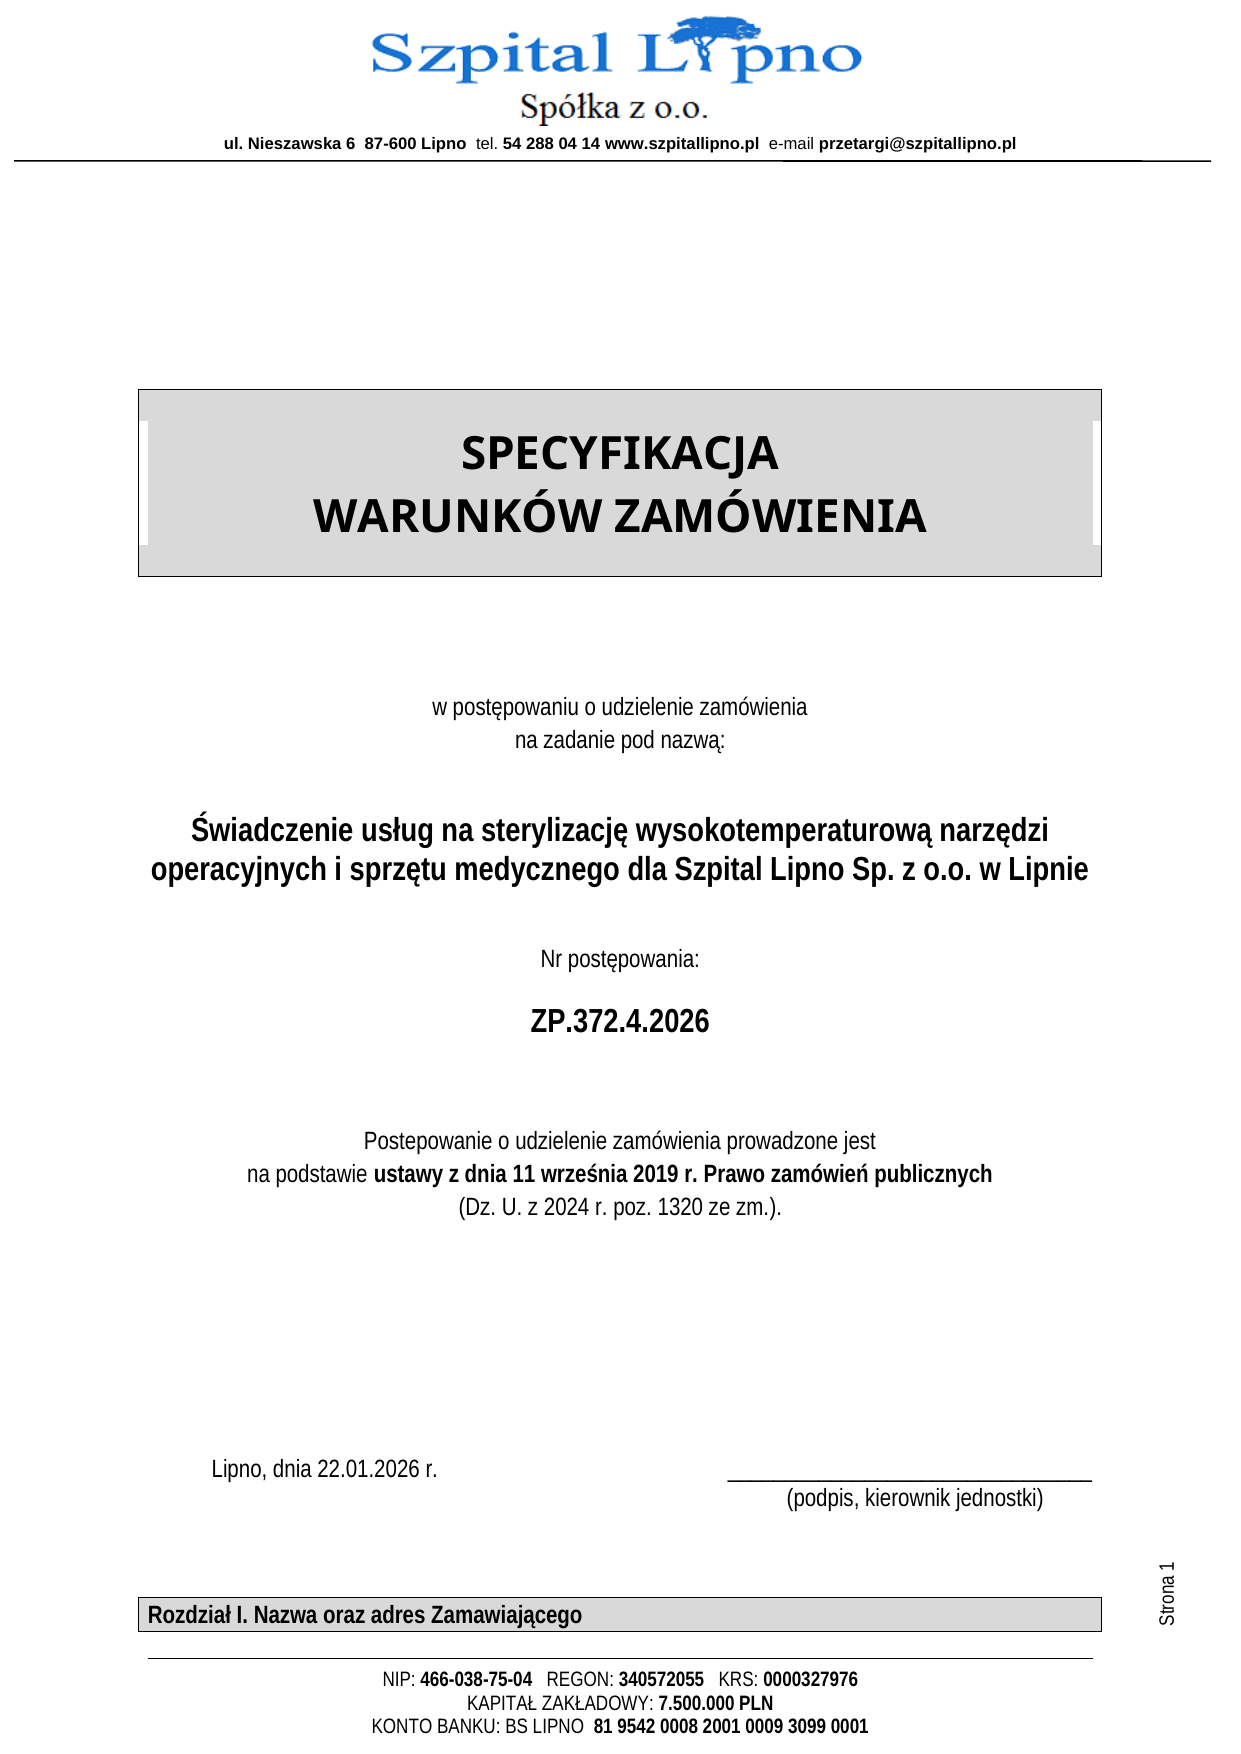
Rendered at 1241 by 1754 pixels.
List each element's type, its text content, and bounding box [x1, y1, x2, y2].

text na podstawie ustawy z dnia 11 września 2019 r. Prawo zamówień publicznych [148, 1159, 1093, 1187]
text (Dz. U. z 2024 r. poz. 1320 ze zm.). [148, 1192, 1093, 1220]
picture [261, 3, 943, 126]
text SPECYFIKACJA [148, 421, 1093, 483]
text Rozdział I. Nazwa oraz adres Zamawiającego [139, 1598, 1101, 1631]
text ZP.372.4.2026 [148, 1002, 1093, 1040]
text Postepowanie o udzielenie zamówienia prowadzone jest [148, 1126, 1093, 1154]
text na zadanie pod nazwą: [148, 725, 1093, 753]
text (podpis, kierownik jednostki) [664, 1482, 1093, 1511]
text Lipno, dnia 22.01.2026 r. ________________________________ [148, 1454, 1093, 1482]
text Świadczenie usług na sterylizację wysokotemperaturową narzędzi operacyjnych i sprzętu medycznego dla Szpital Lipno Sp. z o.o. w Lipnie [148, 811, 1093, 887]
text Nr postępowania: [148, 944, 1093, 973]
text w postępowaniu o udzielenie zamówienia [148, 692, 1093, 721]
text WARUNKÓW ZAMÓWIENIA [148, 483, 1093, 542]
